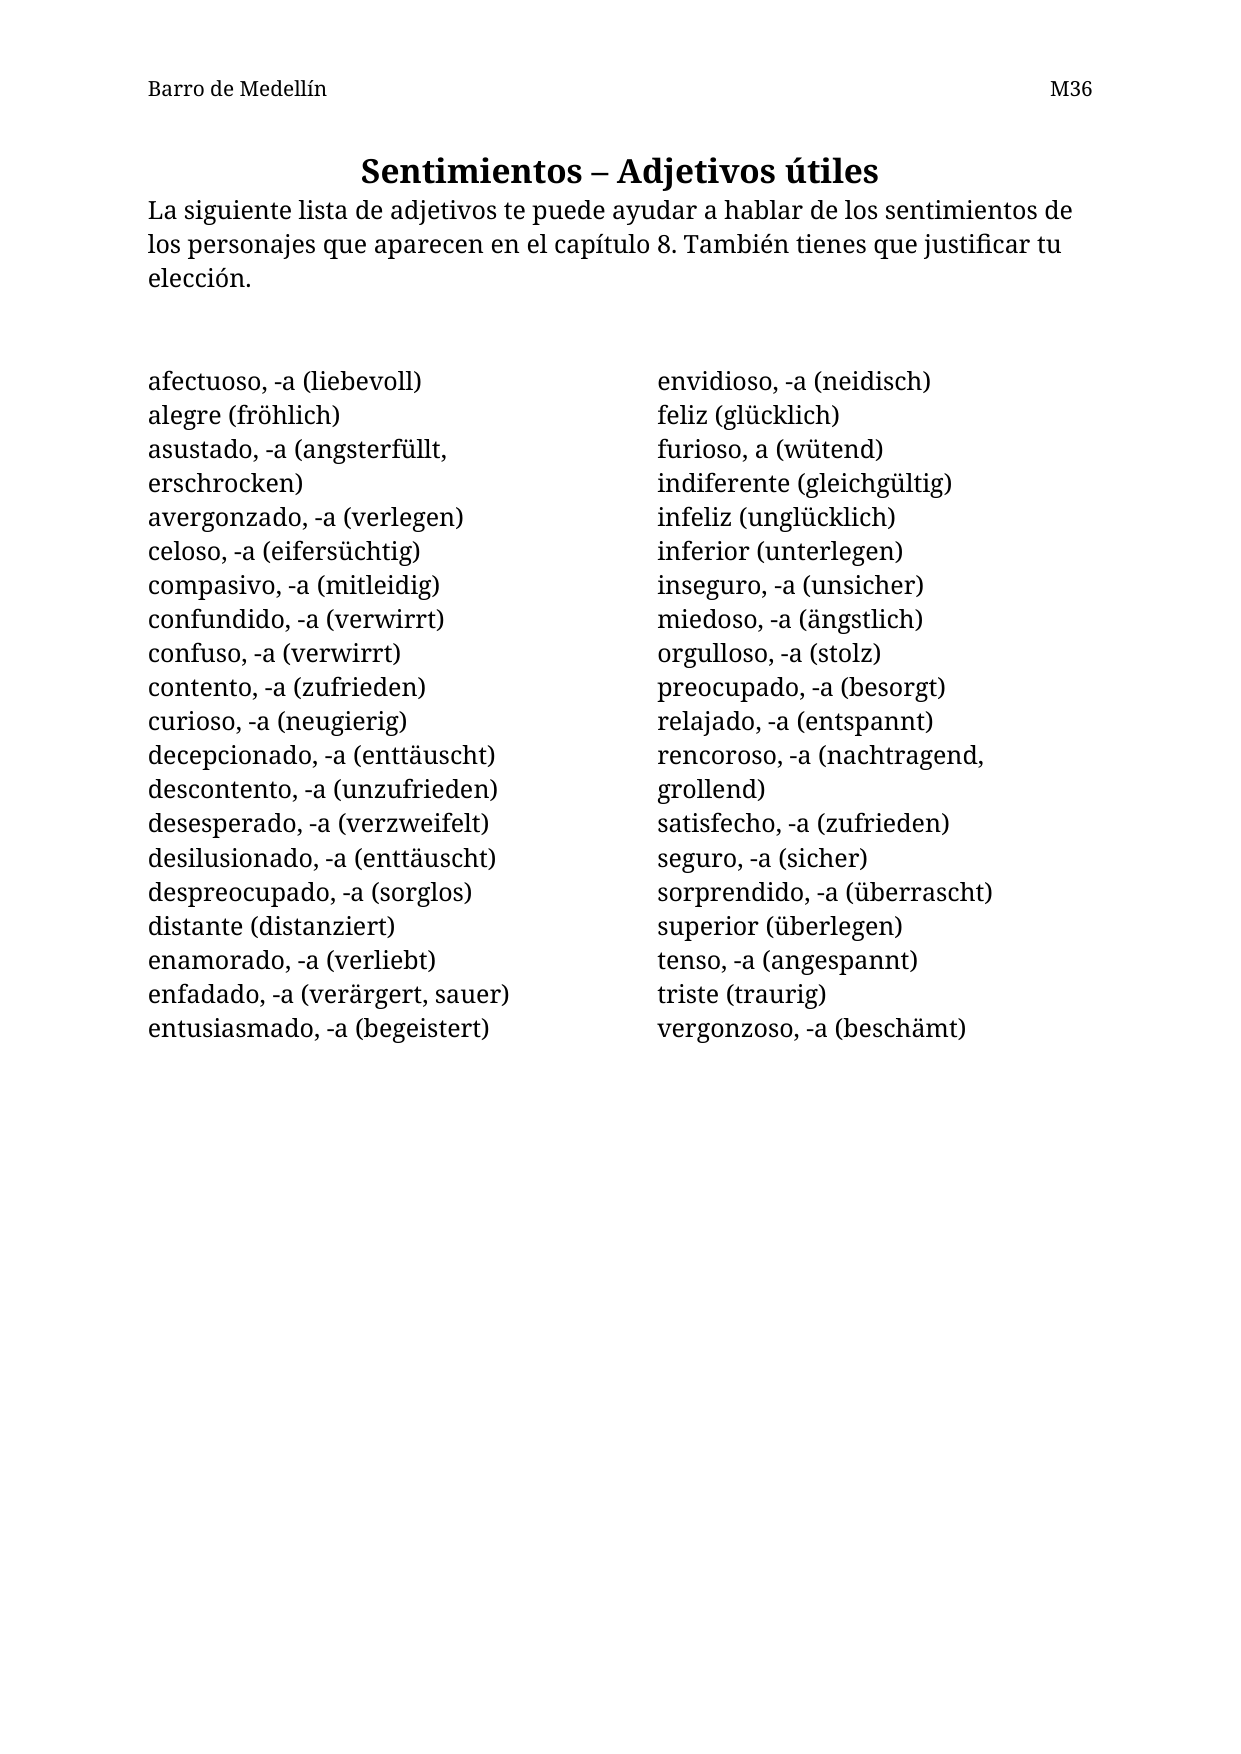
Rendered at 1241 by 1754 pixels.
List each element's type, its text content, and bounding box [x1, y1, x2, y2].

text descontento, -a (unzufrieden) [148, 772, 583, 806]
text orgulloso, -a (stolz) [657, 636, 1093, 670]
text decepcionado, -a (enttäuscht) [148, 738, 583, 772]
text relajado, -a (entspannt) [657, 704, 1093, 738]
text compasivo, -a (mitleidig) [148, 568, 583, 602]
text envidioso, -a (neidisch) [657, 363, 1093, 397]
text furioso, a (wütend) [657, 431, 1093, 466]
text rencoroso, -a (nachtragend, grollend) [657, 738, 1093, 806]
text miedoso, -a (ängstlich) [657, 602, 1093, 636]
text indiferente (gleichgültig) [657, 466, 1093, 499]
text confuso, -a (verwirrt) [148, 636, 583, 670]
text enamorado, -a (verliebt) [148, 942, 583, 976]
text inferior (unterlegen) [657, 534, 1093, 568]
text afectuoso, -a (liebevoll) [148, 363, 583, 397]
text confundido, -a (verwirrt) [148, 602, 583, 636]
text feliz (glücklich) [657, 397, 1093, 431]
text curioso, -a (neugierig) [148, 704, 583, 738]
text tenso, -a (angespannt) [657, 942, 1093, 976]
text vergonzoso, -a (beschämt) [657, 1011, 1093, 1044]
text despreocupado, -a (sorglos) [148, 874, 583, 908]
text seguro, -a (sicher) [657, 840, 1093, 874]
text enfadado, -a (verärgert, sauer) [148, 976, 583, 1011]
text satisfecho, -a (zufrieden) [657, 806, 1093, 840]
text desilusionado, -a (enttäuscht) [148, 840, 583, 874]
text infeliz (unglücklich) [657, 499, 1093, 534]
text distante (distanziert) [148, 908, 583, 942]
text triste (traurig) [657, 976, 1093, 1011]
text asustado, -a (angsterfüllt, erschrocken) [148, 431, 583, 499]
text desesperado, -a (verzweifelt) [148, 806, 583, 840]
text Sentimientos – Adjetivos útiles [148, 148, 1093, 193]
text inseguro, -a (unsicher) [657, 568, 1093, 602]
text celoso, -a (eifersüchtig) [148, 534, 583, 568]
text preocupado, -a (besorgt) [657, 670, 1093, 704]
text entusiasmado, -a (begeistert) [148, 1011, 583, 1044]
text avergonzado, -a (verlegen) [148, 499, 583, 534]
text superior (überlegen) [657, 908, 1093, 942]
text alegre (fröhlich) [148, 397, 583, 431]
text contento, -a (zufrieden) [148, 670, 583, 704]
text La siguiente lista de adjetivos te puede ayudar a hablar de los sentimientos de los personajes que aparecen en el capítulo 8. También tienes que justificar tu elección. [148, 193, 1093, 295]
text sorprendido, -a (überrascht) [657, 874, 1093, 908]
